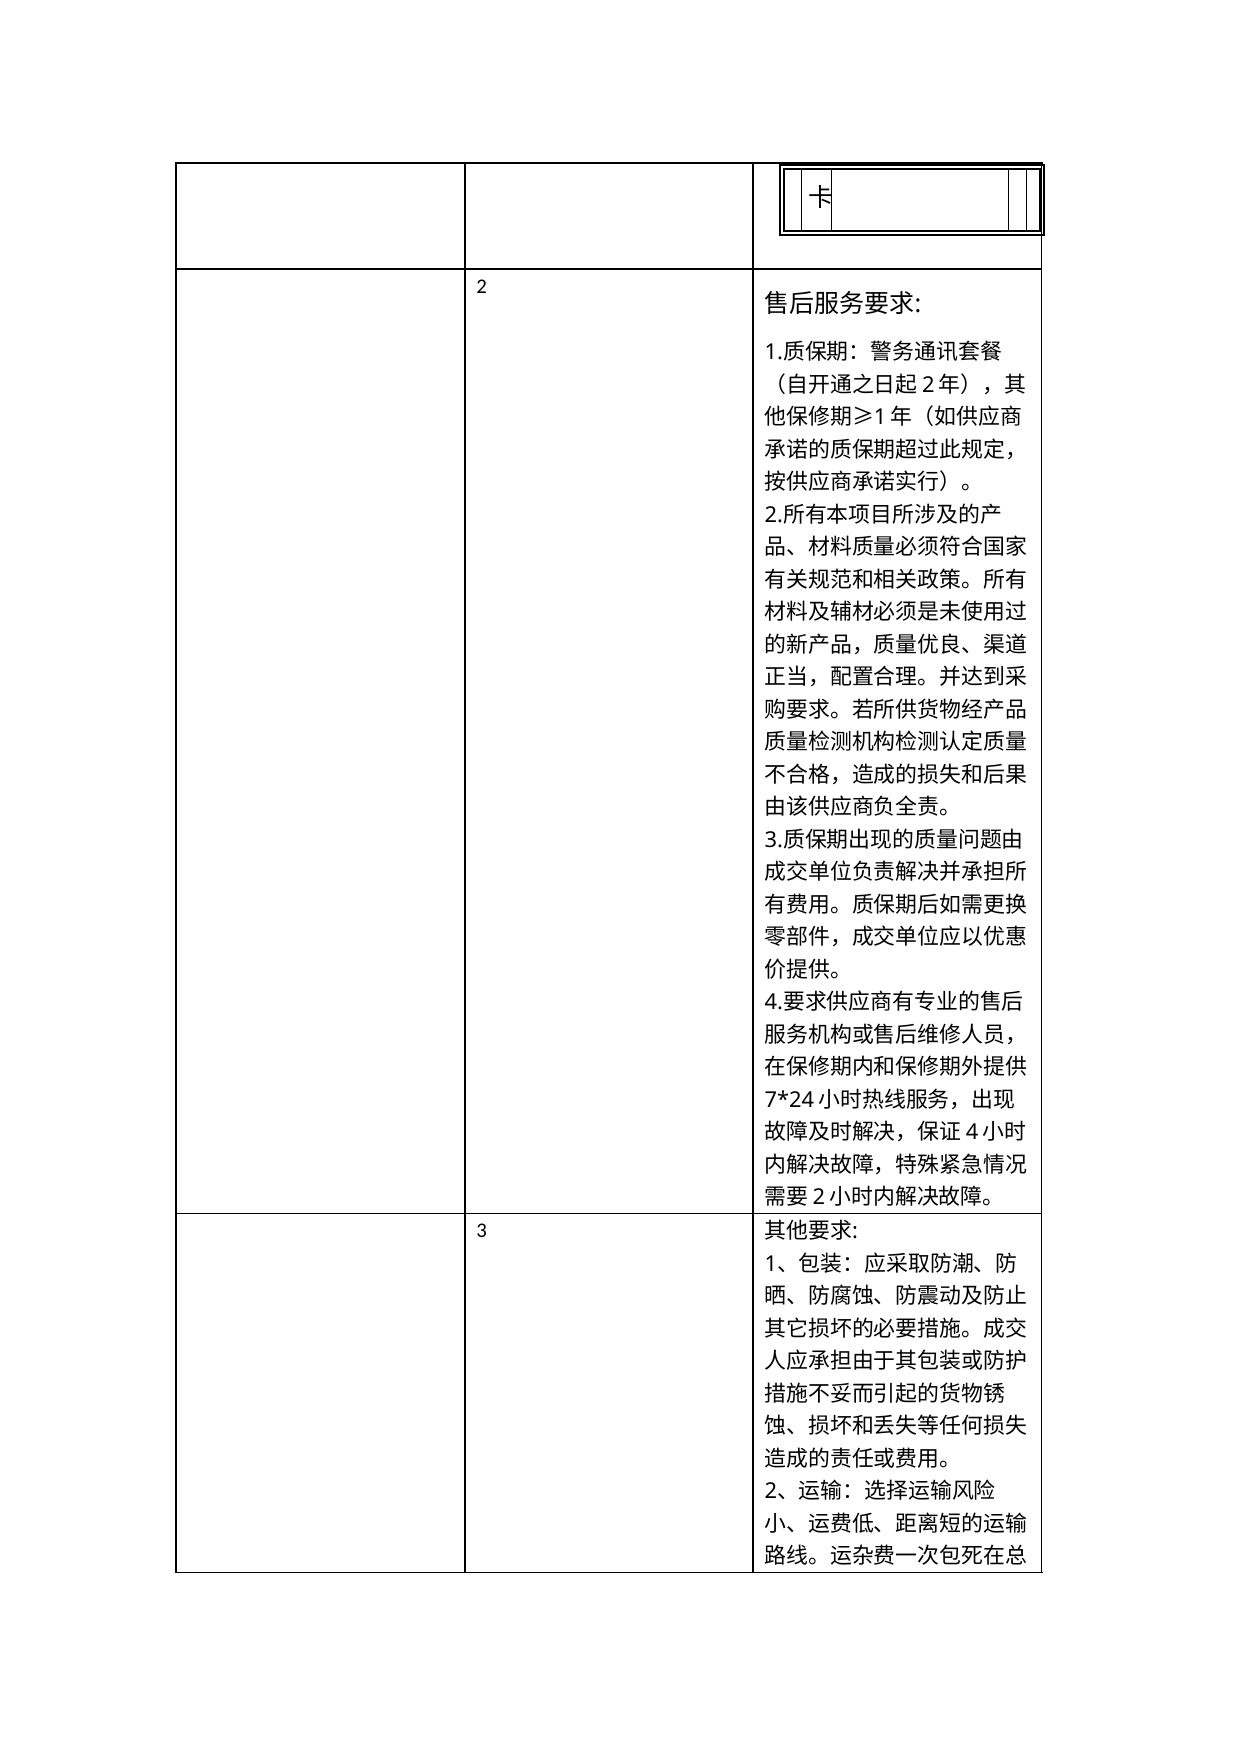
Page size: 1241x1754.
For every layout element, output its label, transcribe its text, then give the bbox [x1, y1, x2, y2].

table_cell [177, 1214, 464, 1571]
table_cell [754, 1214, 1041, 1571]
table_cell [177, 270, 464, 1212]
table_cell ★ [177, 164, 464, 268]
table_cell 2 [466, 270, 752, 1212]
table_cell 1 [466, 164, 752, 268]
table_cell 售后服务要求: 1.质保期：警务通讯套餐（自开通之日起2年），其他保修期≥1年（如供应商承诺的质保期超过此规定，按供应商承诺实行）。 2.所有本项目所涉及的产品、材料质量必须符合国家有关规范和相关政策。所有材料及辅材必须是未使用过的新产品，质量优良、渠道正当，配置合理。并达到采购要求。若所供货物经产品质量检测机构检测认定质量不合格，造成的损失和后果由该供应商负全责。 3.质保期出现的质量问题由成交单位负责解决并承担所有费用。质保期后如需更换零部件，成交单位应以优惠价提供。 4.要求供应商有专业的售后服务机构或售后维修人员，在保修期内和保修期外提供7*24小时热线服务，出现故障及时解决，保证4小时内解决故障，特殊紧急情况需要2小时内解决故障。 [754, 270, 1041, 1212]
table_cell 3 [466, 1214, 752, 1571]
table_cell [754, 164, 1041, 268]
